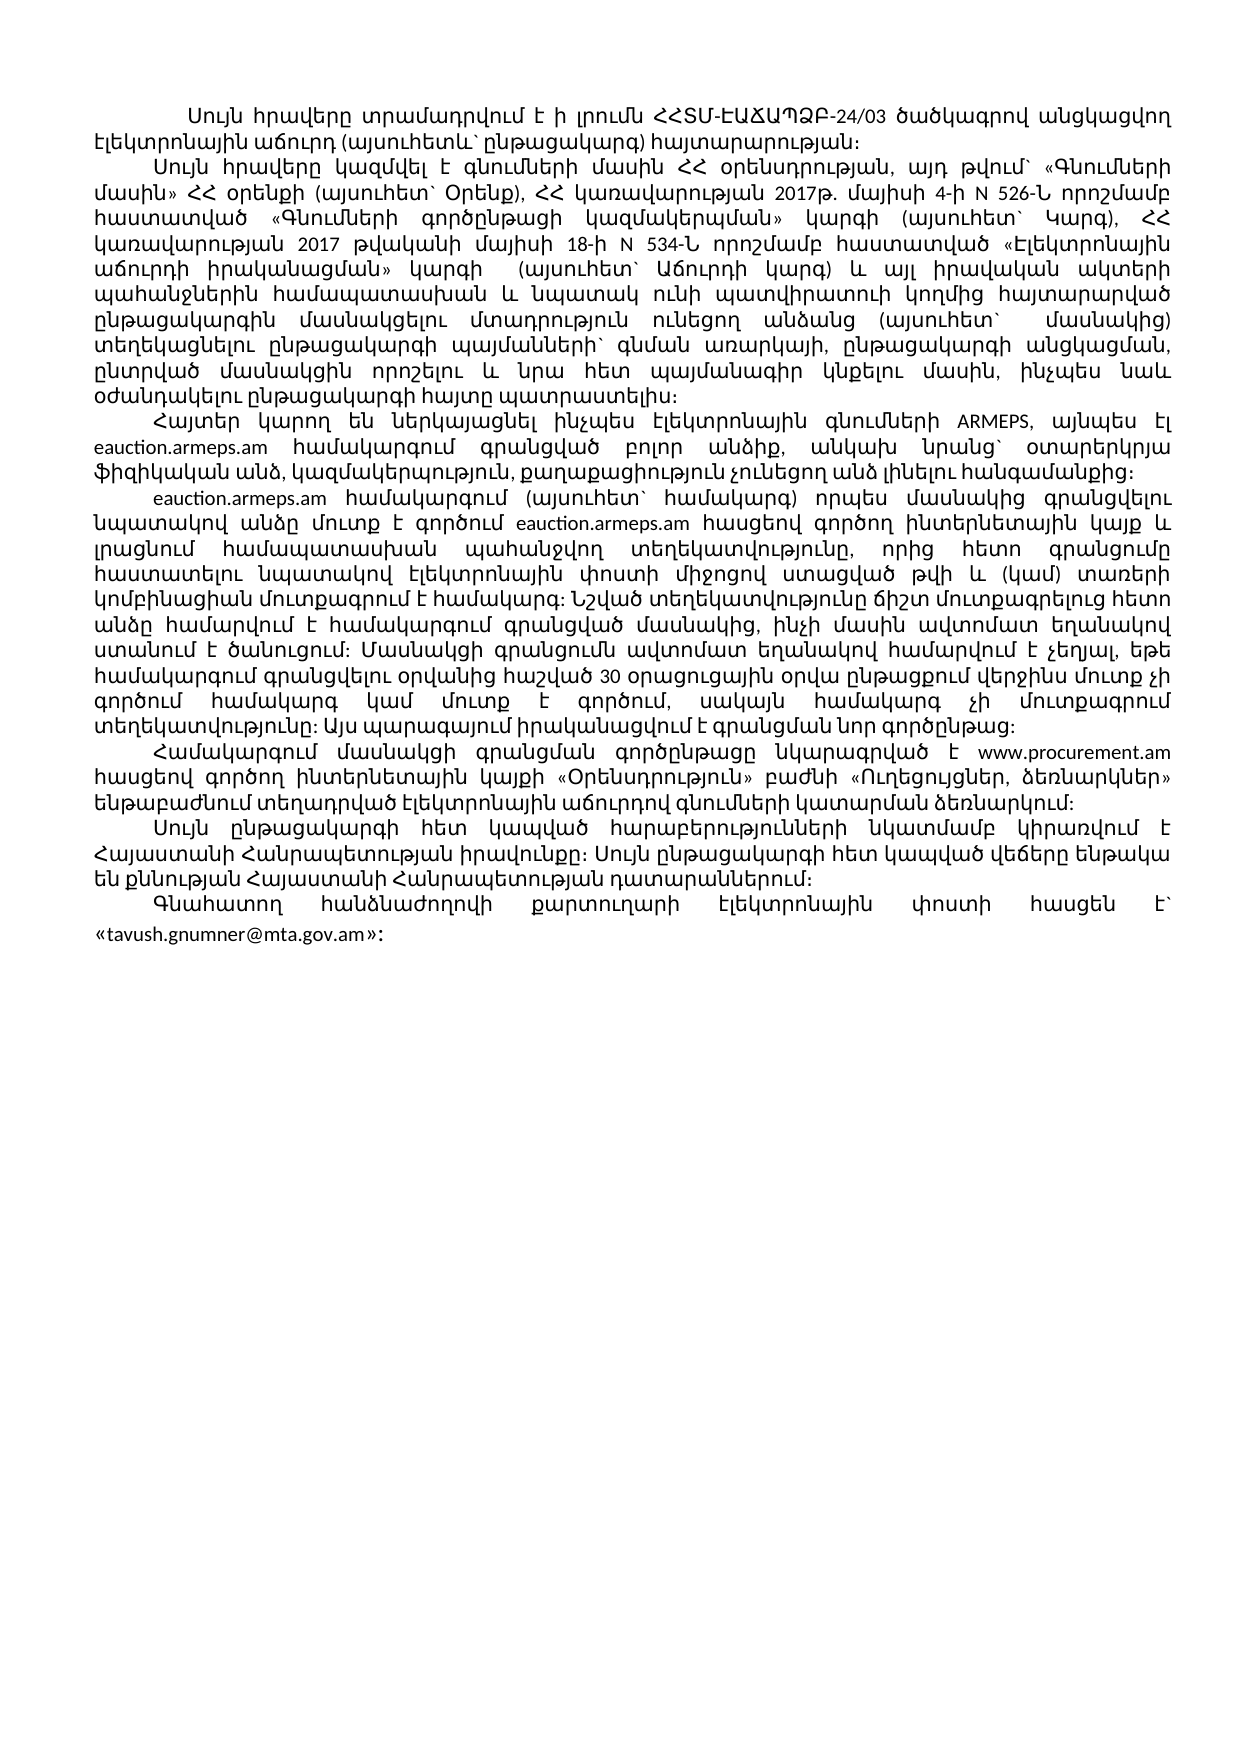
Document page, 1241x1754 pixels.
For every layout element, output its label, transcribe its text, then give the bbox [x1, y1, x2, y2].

text eauction.armeps.am համակարգում (այսուհետ` համակարգ) որպես մասնակից գրանցվելու նպատակով անձը մուտք է գործում eauction.armeps.am հասցեով գործող ինտերնետային կայք և լրացնում համապատասխան պահանջվող տեղեկատվությունը, որից հետո գրանցումը հաստատելու նպատակով էլեկտրոնային փոստի միջոցով ստացված թվի և (կամ) տառերի կոմբինացիան մուտքագրում է համակարգ: Նշված տեղեկատվությունը ճիշտ մուտքագրելուց հետո անձը համարվում է համակարգում գրանցված մասնակից, ինչի մասին ավտոմատ եղանակով ստանում է ծանուցում: Մասնակցի գրանցումն ավտոմատ եղանակով համարվում է չեղյալ, եթե համակարգում գրանցվելու օրվանից հաշված 30 օրացուցային օրվա ընթացքում վերջինս մուտք չի գործում համակարգ կամ մուտք է գործում, սակայն համակարգ չի մուտքագրում տեղեկատվությունը: Այս պարագայում իրականացվում է գրանցման նոր գործընթաց: [94, 485, 1171, 739]
text Համակարգում մասնակցի գրանցման գործընթացը նկարագրված է www.procurement.am հասցեով գործող ինտերնետային կայքի «Օրենսդրություն» բաժնի «Ուղեցույցներ, ձեռնարկներ» ենթաբաժնում տեղադրված էլեկտրոնային աճուրդով գնումների կատարման ձեռնարկում: [94, 739, 1171, 815]
text Սույն հրավերը կազմվել է գնումների մասին ՀՀ օրենսդրության, այդ թվում` «Գնումների մասին» ՀՀ օրենքի (այսուհետ` Օրենք), ՀՀ կառավարության 2017թ. մայիսի 4-ի N 526-Ն որոշմամբ հաստատված «Գնումների գործընթացի կազմակերպման» կարգի (այսուհետ` Կարգ), ՀՀ կառավարության 2017 թվականի մայիսի 18-ի N 534-Ն որոշմամբ հաստատված «Էլեկտրոնային աճուրդի իրականացման» կարգի (այսուհետ` Աճուրդի կարգ) և այլ իրավական ակտերի պահանջներին համապատասխան և նպատակ ունի պատվիրատուի կողմից հայտարարված ընթացակարգին մասնակցելու մտադրություն ունեցող անձանց (այսուհետ` մասնակից) տեղեկացնելու ընթացակարգի պայմանների` գնման առարկայի, ընթացակարգի անցկացման, ընտրված մասնակցին որոշելու և նրա հետ պայմանագիր կնքելու մասին, ինչպես նաև օժանդակելու ընթացակարգի հայտը պատրաստելիս։ [94, 154, 1171, 409]
text Սույն հրավերը տրամադրվում է ի լրումն ՀՀՏՄ-ԷԱՃԱՊՁԲ-24/03 ծածկագրով անցկացվող էլեկտրոնային աճուրդ (այսուհետև` ընթացակարգ) հայտարարության։ [94, 104, 1171, 154]
text Սույն ընթացակարգի հետ կապված հարաբերությունների նկատմամբ կիրառվում է Հայաստանի Հանրապետության իրավունքը։ Սույն ընթացակարգի հետ կապված վեճերը ենթակա են քննության Հայաստանի Հանրապետության դատարաններում։ [94, 815, 1171, 892]
text Գնահատող հանձնաժողովի քարտուղարի էլեկտրոնային փոստի հասցեն է` «tavush.gnumner@mta.gov.am»: [94, 892, 1171, 948]
text Հայտեր կարող են ներկայացնել ինչպես էլեկտրոնային գնումների ARMEPS, այնպես էլ eauction.armeps.am համակարգում գրանցված բոլոր անձիք, անկախ նրանց` օտարերկրյա ֆիզիկական անձ, կազմակերպություն, քաղաքացիություն չունեցող անձ լինելու հանգամանքից։ [94, 409, 1171, 485]
